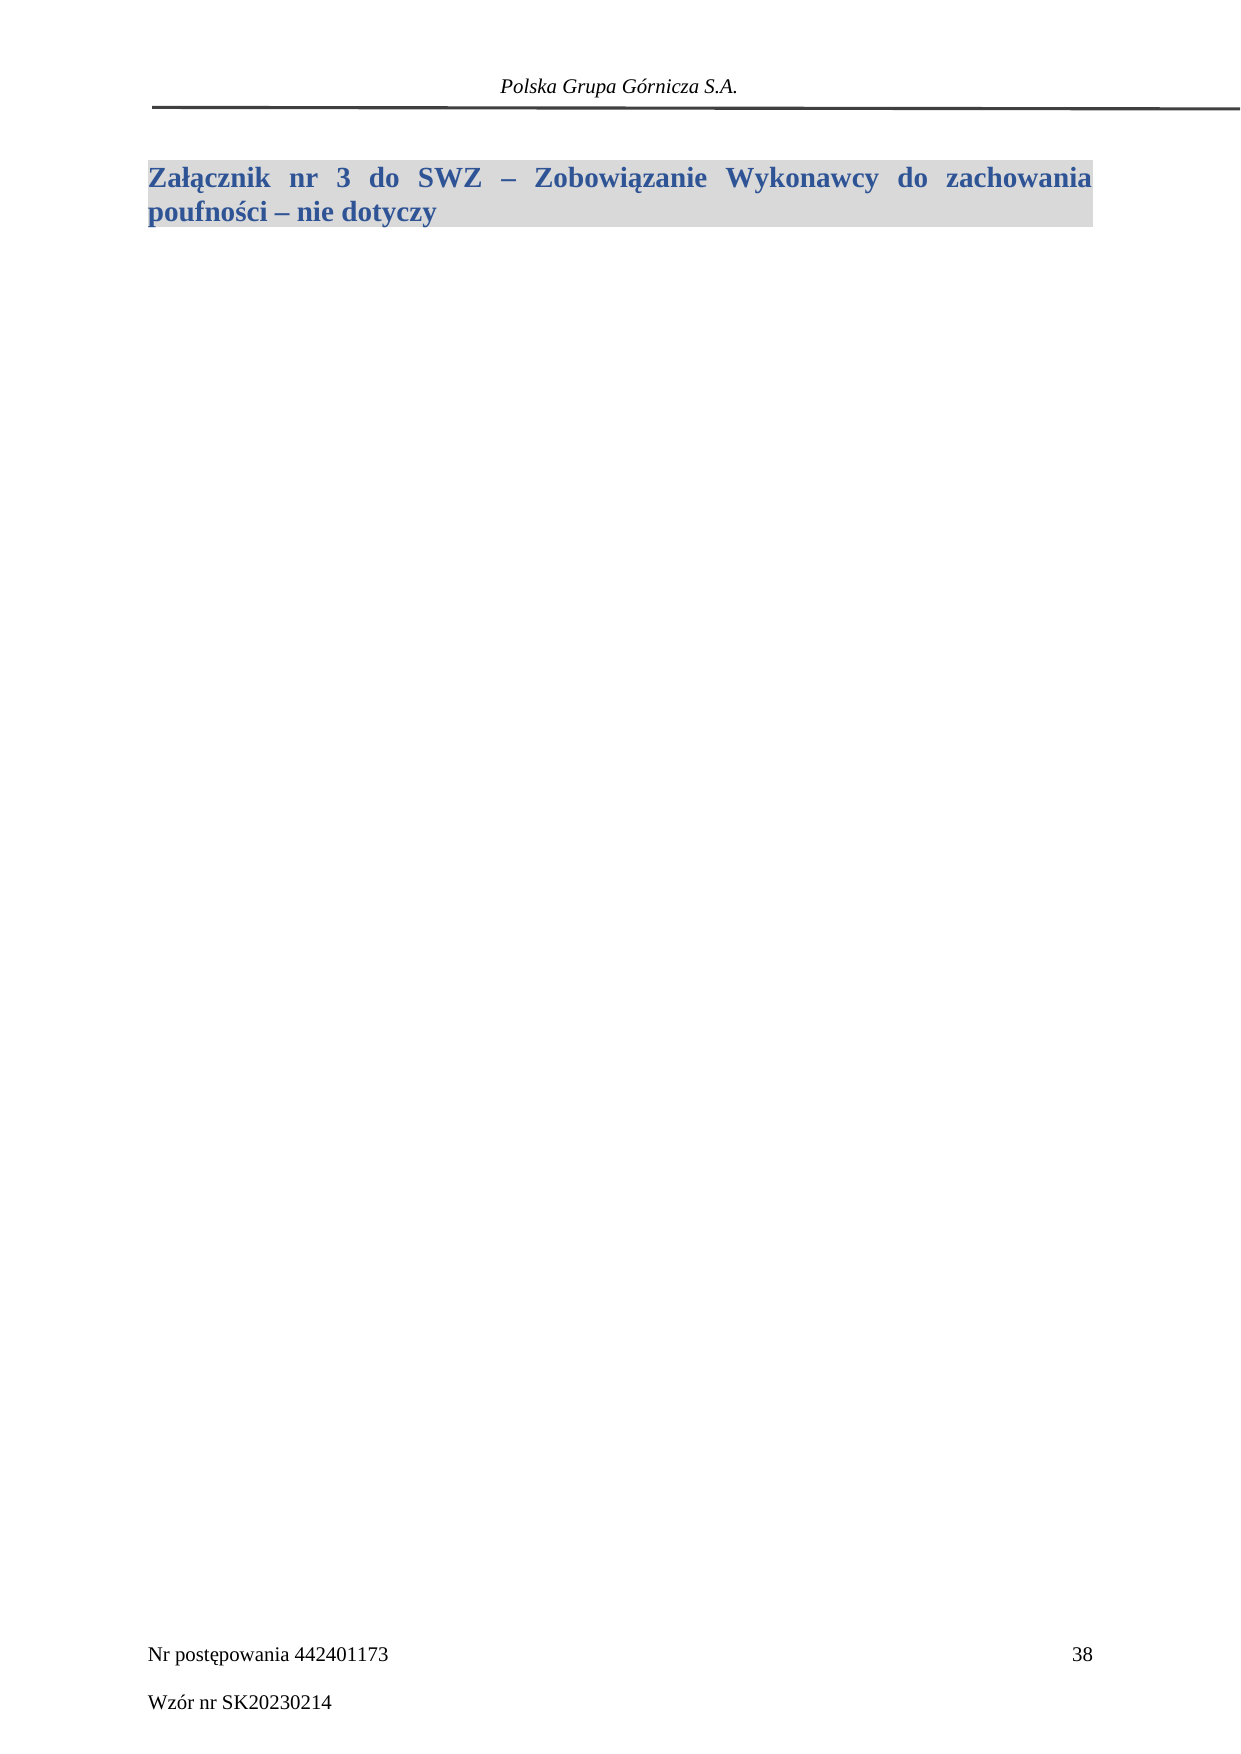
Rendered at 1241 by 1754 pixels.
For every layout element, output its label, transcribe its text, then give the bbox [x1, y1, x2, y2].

subtitle Załącznik nr 3 do SWZ – Zobowiązanie Wykonawcy do zachowania poufności – nie dotyczy [148, 160, 1093, 227]
